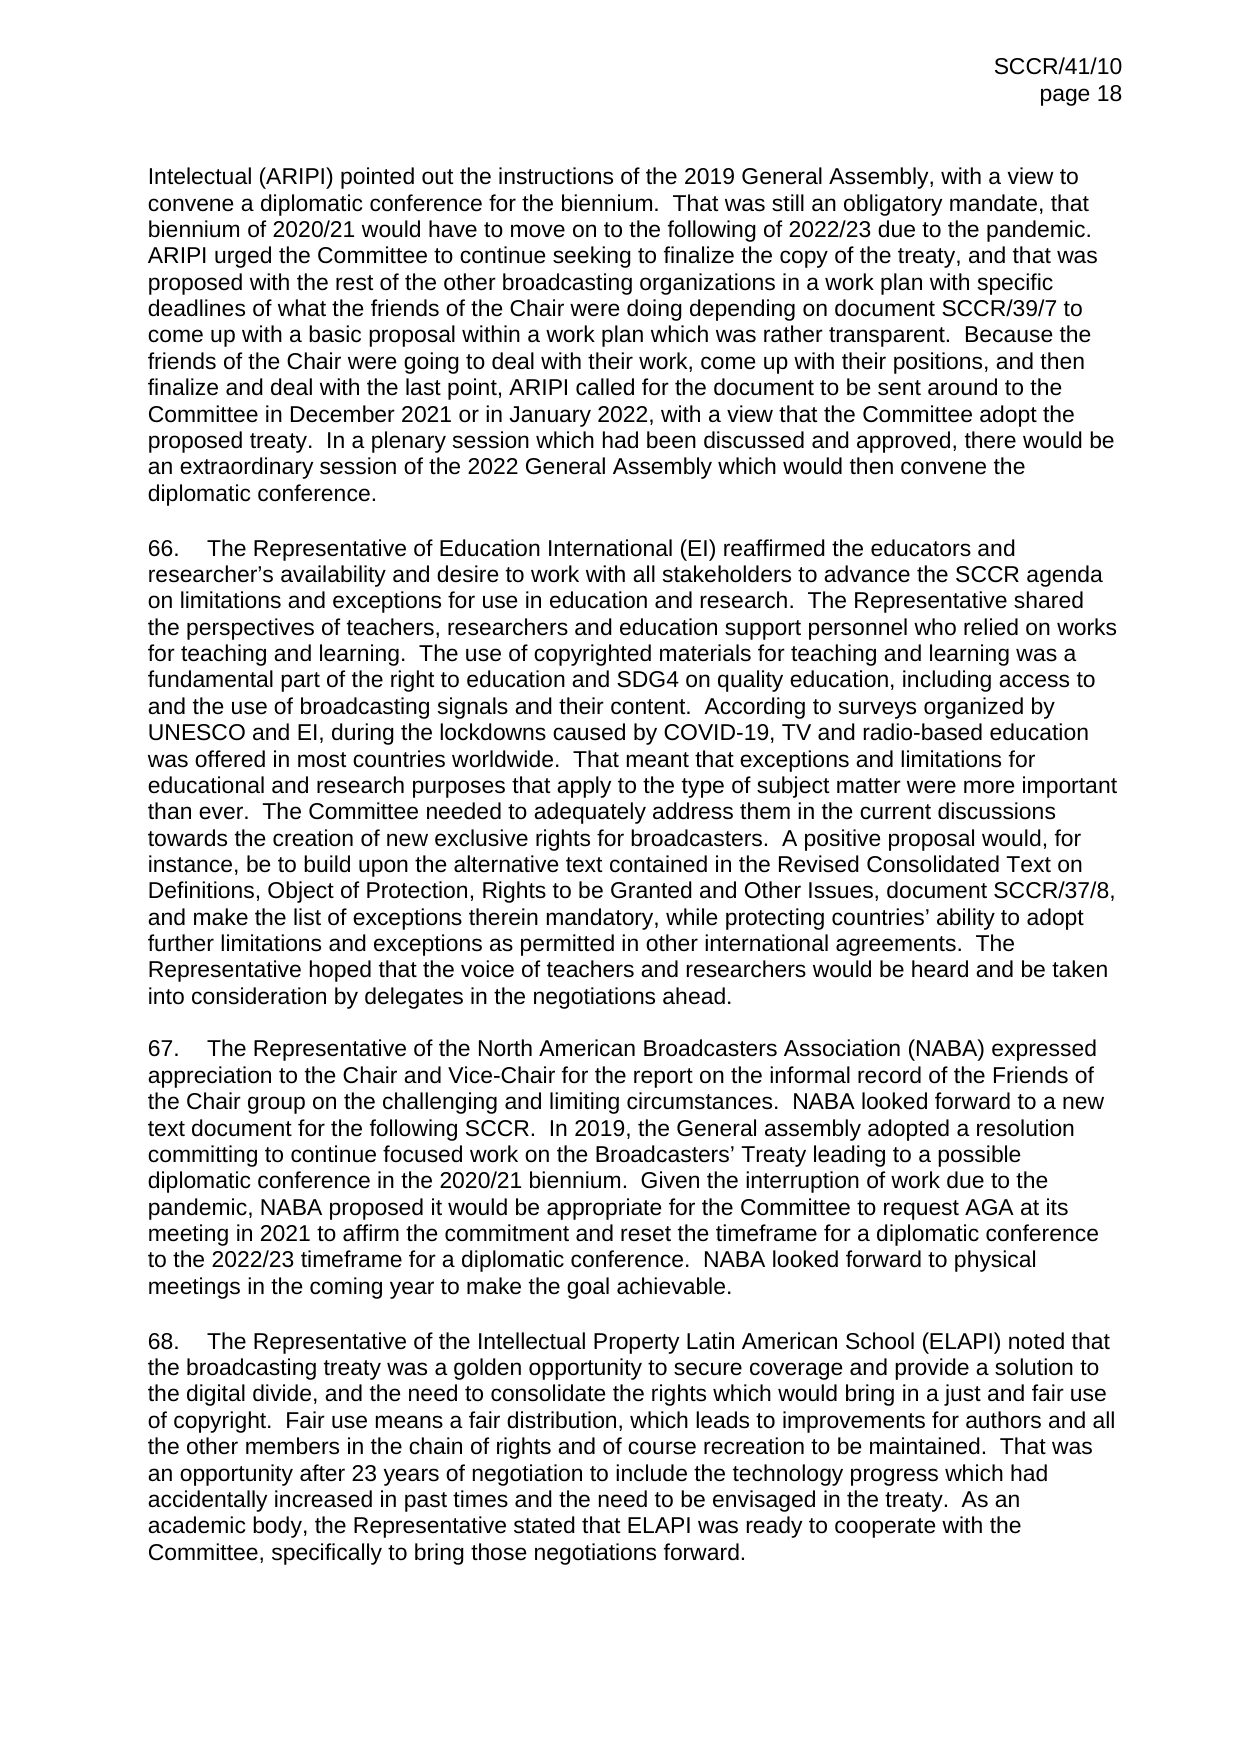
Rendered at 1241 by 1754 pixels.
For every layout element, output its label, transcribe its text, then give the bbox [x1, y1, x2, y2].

list The Representative of the Intellectual Property Latin American School (ELAPI) noted that [148, 1328, 1122, 1354]
list the broadcasting treaty was a golden opportunity to secure coverage and provide a solution to the digital divide, and the need to consolidate the rights which would bring in a just and fair use of copyright. Fair use means a fair distribution, which leads to improvements for authors and all the other members in the chain of rights and of course recreation to be maintained. That was an opportunity after 23 years of negotiation to include the technology progress which had accidentally increased in past times and the need to be envisaged in the treaty. As an academic body, the Representative stated that ELAPI was ready to cooperate with the Committee, specifically to bring those negotiations forward. [148, 1354, 1122, 1565]
list The Representative of the North American Broadcasters Association (NABA) expressed appreciation to the Chair and Vice-Chair for the report on the informal record of the Friends of the Chair group on the challenging and limiting circumstances. NABA looked forward to a new text document for the following SCCR. In 2019, the General assembly adopted a resolution committing to continue focused work on the Broadcasters’ Treaty leading to a possible diplomatic conference in the 2020/21 biennium. Given the interruption of work due to the pandemic, NABA proposed it would be appropriate for the Committee to request AGA at its meeting in 2021 to affirm the commitment and reset the timeframe for a diplomatic conference to the 2022/23 timeframe for a diplomatic conference. NABA looked forward to physical meetings in the coming year to make the goal achievable. [148, 1035, 1122, 1299]
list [148, 163, 1122, 506]
list The Representative of Education International (EI) reaffirmed the educators and researcher’s availability and desire to work with all stakeholders to advance the SCCR agenda on limitations and exceptions for use in education and research. The Representative shared the perspectives of teachers, researchers and education support personnel who relied on works for teaching and learning. The use of copyrighted materials for teaching and learning was a fundamental part of the right to education and SDG4 on quality education, including access to and the use of broadcasting signals and their content. According to surveys organized by UNESCO and EI, during the lockdowns caused by COVID-19, TV and radio-based education was offered in most countries worldwide. That meant that exceptions and limitations for educational and research purposes that apply to the type of subject matter were more important than ever. The Committee needed to adequately address them in the current discussions towards the creation of new exclusive rights for broadcasters. A positive proposal would, for instance, be to build upon the alternative text contained in the Revised Consolidated Text on Definitions, Object of Protection, Rights to be Granted and Other Issues, document SCCR/37/8, and make the list of exceptions therein mandatory, while protecting countries’ ability to adopt further limitations and exceptions as permitted in other international agreements. The Representative hoped that the voice of teachers and researchers would be heard and be taken into consideration by delegates in the negotiations ahead. [148, 535, 1122, 1009]
